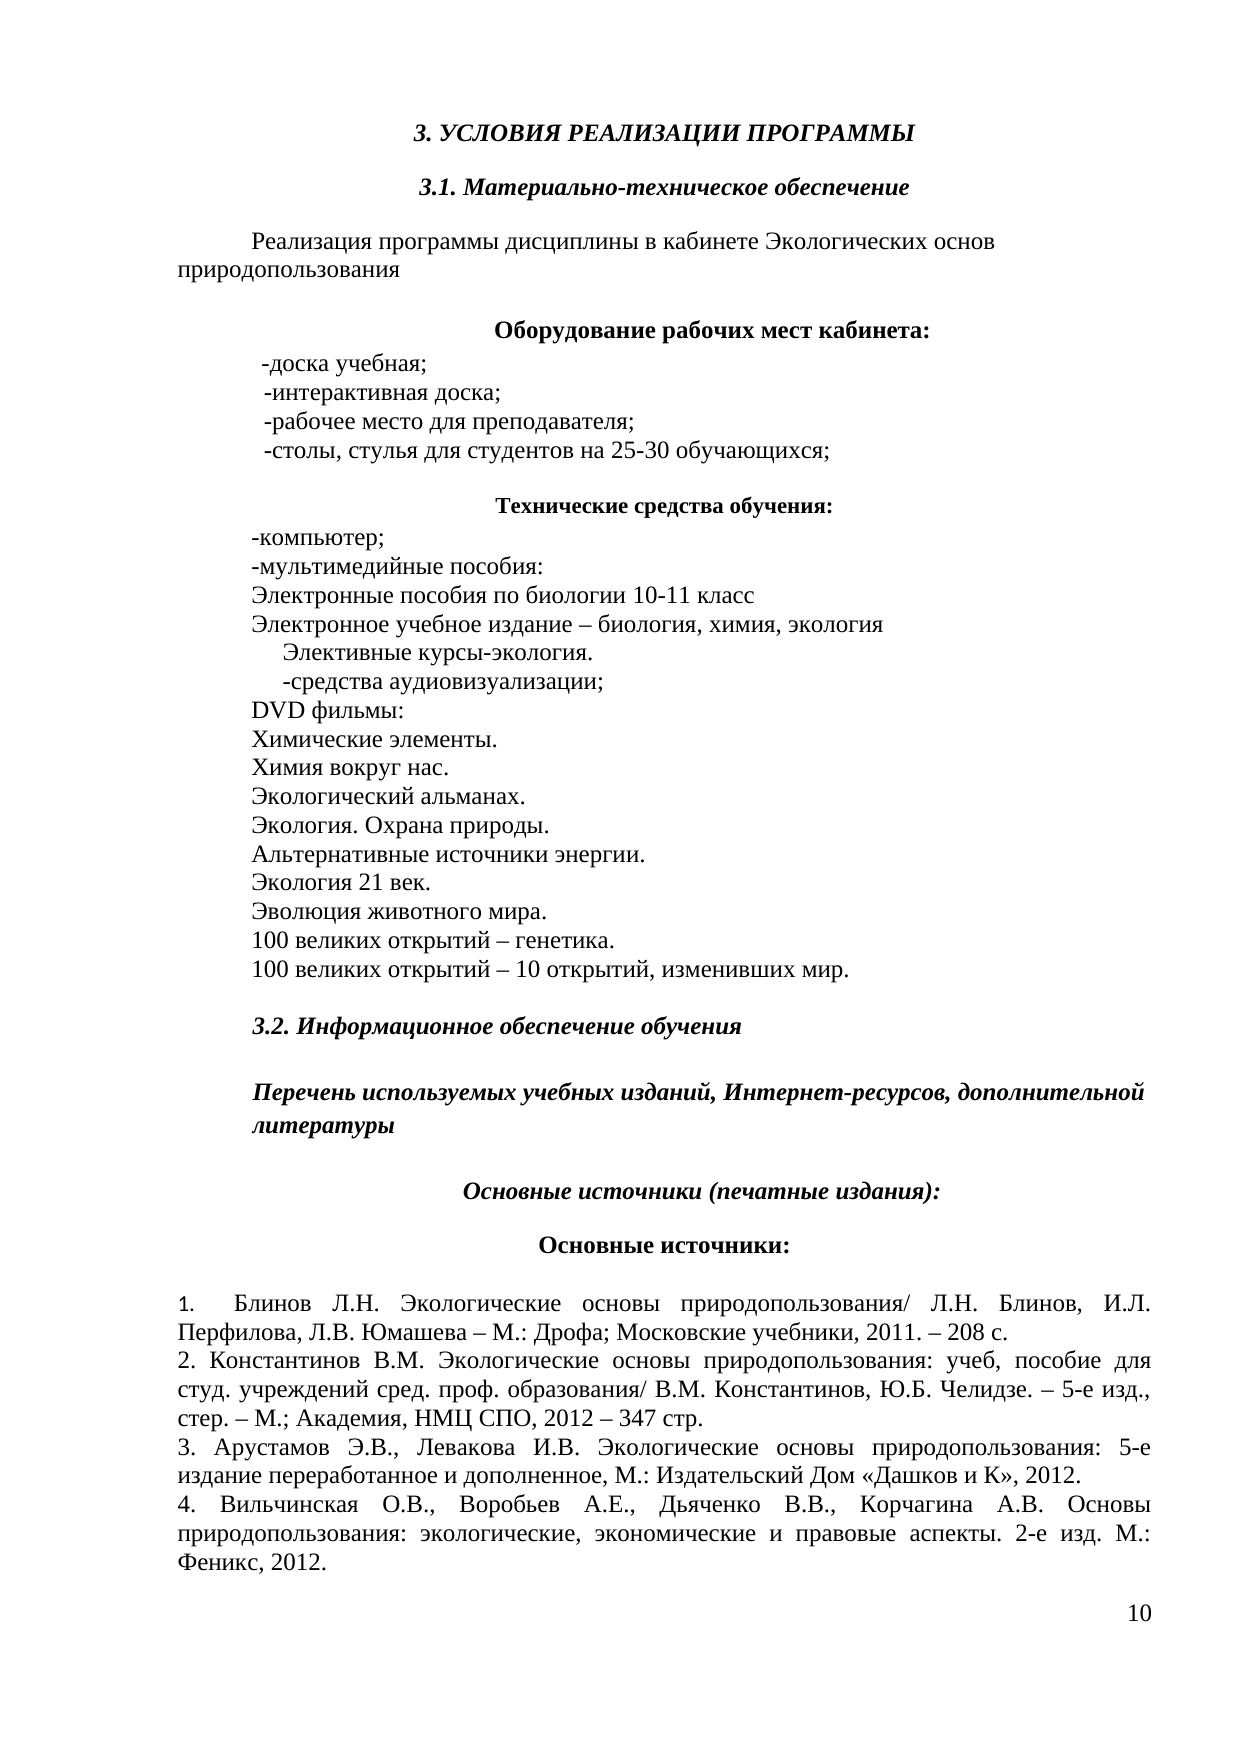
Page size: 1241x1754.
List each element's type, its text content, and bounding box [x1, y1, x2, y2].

text 1. Блинов Л.Н. Экологические основы природопользования/ Л.Н. Блинов, И.Л. Перфилова, Л.В. Юмашева – М.: Дрофа; Московские учебники, 2011. – 208 с. [177, 1288, 1152, 1346]
text Технические средства обучения: [177, 492, 1152, 519]
text Основные источники: [177, 1230, 1152, 1259]
list Основные источники (печатные издания): [252, 1176, 1152, 1205]
text Химические элементы. [177, 724, 1152, 752]
text -мультимедийные пособия: [177, 551, 1152, 580]
text Химия вокруг нас. [177, 752, 1152, 781]
text Оборудование рабочих мест кабинета: [177, 316, 1152, 344]
text Реализация программы дисциплины в кабинете Экологических основ природопользования [177, 226, 1152, 283]
text -доска учебная; [177, 348, 1152, 377]
text Экология 21 век. [177, 867, 1152, 896]
list Перечень используемых учебных изданий, Интернет-ресурсов, дополнительной литературы [252, 1077, 1152, 1139]
text 4. Вильчинская О.В., Воробьев А.Е., Дьяченко В.В., Корчагина А.В. Основы природопользования: экологические, экономические и правовые аспекты. 2-е изд. М.: Феникс, 2012. [177, 1489, 1152, 1576]
text Элективные курсы-экология. [177, 637, 1152, 666]
text Электронные пособия по биологии 10-11 класс [177, 580, 1152, 609]
text Эволюция животного мира. [177, 896, 1152, 925]
text DVD фильмы: [177, 695, 1152, 724]
text 3. УСЛОВИЯ РЕАЛИЗАЦИИ ПРОГРАММЫ [177, 118, 1152, 147]
list 3.2. Информационное обеспечение обучения [252, 1011, 1152, 1040]
text Экологический альманах. [177, 781, 1152, 810]
text 100 великих открытий – 10 открытий, изменивших мир. [177, 954, 1152, 982]
text Экология. Охрана природы. [177, 810, 1152, 839]
text -рабочее место для преподавателя; [177, 406, 1152, 435]
text 2. Константинов В.М. Экологические основы природопользования: учеб, пособие для студ. учреждений сред. проф. образования/ В.М. Константинов, Ю.Б. Челидзе. – 5-е изд., стер. – М.; Академия, НМЦ СПО, 2012 – 347 стр. [177, 1346, 1152, 1432]
text Альтернативные источники энергии. [177, 839, 1152, 867]
text -интерактивная доска; [177, 377, 1152, 406]
text 100 великих открытий – генетика. [177, 925, 1152, 954]
text Электронное учебное издание – биология, химия, экология [177, 609, 1152, 637]
text 3. Арустамов Э.В., Левакова И.В. Экологические основы природопользования: 5-е издание переработанное и дополненное, М.: Издательский Дом «Дашков и К», 2012. [177, 1432, 1152, 1489]
text 3.1. Материально-техническое обеспечение [177, 172, 1152, 201]
text -средства аудиовизуализации; [177, 666, 1152, 695]
text -столы, стулья для студентов на 25-30 обучающихся; [177, 435, 1152, 463]
text -компьютер; [177, 522, 1152, 551]
